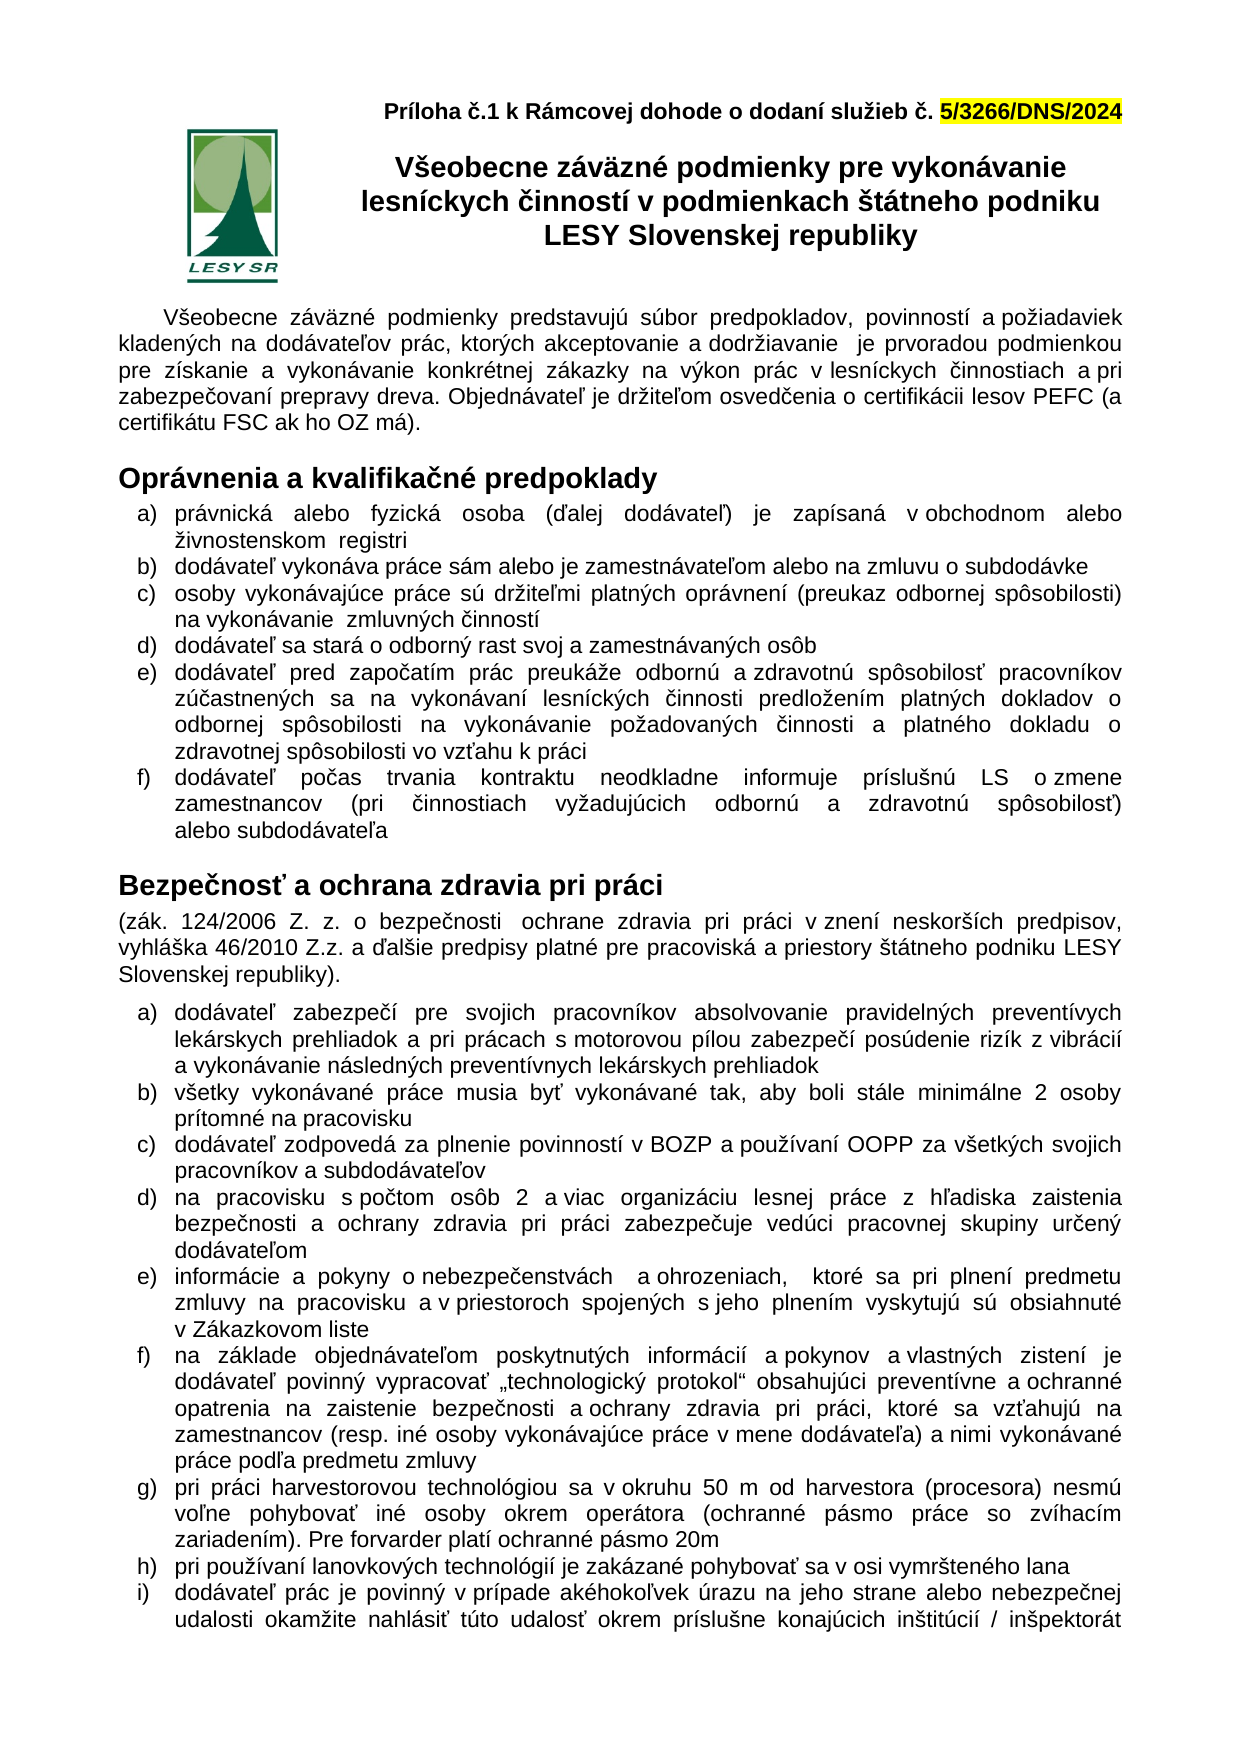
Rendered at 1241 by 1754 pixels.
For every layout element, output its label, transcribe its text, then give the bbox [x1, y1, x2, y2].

subtitle Bezpečnosť a ochrana zdravia pri práci [118, 868, 1122, 902]
list pri práci harvestorovou technológiou sa v okruhu 50 m od harvestora (procesora) nesmú voľne pohybovať iné osoby okrem operátora (ochranné pásmo práce so zvíhacím zariadením). Pre forvarder platí ochranné pásmo 20m [137, 1474, 1122, 1553]
text Všeobecne záväzné podmienky pre vykonávanie lesníckych činností v podmienkach štátneho podniku LESY Slovenskej republiky [340, 151, 1122, 251]
text Všeobecne záväzné podmienky predstavujú súbor predpokladov, povinností a požiadaviek kladených na dodávateľov prác, ktorých akceptovanie a dodržiavanie je prvoradou podmienkou pre získanie a vykonávanie konkrétnej zákazky na výkon prác v lesníckych činnostiach a pri zabezpečovaní prepravy dreva. Objednávateľ je držiteľom osvedčenia o certifikácii lesov PEFC (a certifikátu FSC ak ho OZ má). [118, 304, 1122, 436]
list dodávateľ počas trvania kontraktu neodkladne informuje príslušnú LS o zmene zamestnancov (pri činnostiach vyžadujúcich odbornú a zdravotnú spôsobilosť) alebo subdodávateľa [137, 764, 1122, 843]
list dodávateľ pred započatím prác preukáže odbornú a zdravotnú spôsobilosť pracovníkov zúčastnených sa na vykonávaní lesníckých činnosti predložením platných dokladov o odbornej spôsobilosti na vykonávanie požadovaných činnosti a platného dokladu o zdravotnej spôsobilosti vo vzťahu k práci [137, 658, 1122, 764]
list informácie a pokyny o nebezpečenstvách a ohrozeniach, ktoré sa pri plnení predmetu zmluvy na pracovisku a v priestoroch spojených s jeho plnením vyskytujú sú obsiahnuté v Zákazkovom liste [137, 1263, 1122, 1342]
picture [183, 125, 278, 285]
text Príloha č.1 k Rámcovej dohode o dodaní služieb č. 5/3266/DNS/2024 [118, 98, 940, 124]
list dodávateľ zodpovedá za plnenie povinností v BOZP a používaní OOPP za všetkých svojich pracovníkov a subdodávateľov [137, 1131, 1122, 1184]
list osoby vykonávajúce práce sú držiteľmi platných oprávnení (preukaz odbornej spôsobilosti) na vykonávanie zmluvných činností [137, 579, 1122, 632]
list dodávateľ vykonáva práce sám alebo je zamestnávateľom alebo na zmluvu o subdodávke [137, 553, 1122, 579]
list všetky vykonávané práce musia byť vykonávané tak, aby boli stále minimálne 2 osoby prítomné na pracovisku [137, 1078, 1122, 1131]
text (zák. 124/2006 Z. z. o bezpečnosti ochrane zdravia pri práci v znení neskorších predpisov, vyhláška 46/2010 Z.z. a ďalšie predpisy platné pre pracoviská a priestory štátneho podniku LESY Slovenskej republiky). [118, 908, 1122, 987]
list na základe objednávateľom poskytnutých informácií a pokynov a vlastných zistení je dodávateľ povinný vypracovať „technologický protokol“ obsahujúci preventívne a ochranné opatrenia na zaistenie bezpečnosti a ochrany zdravia pri práci, ktoré sa vzťahujú na zamestnancov (resp. iné osoby vykonávajúce práce v mene dodávateľa) a nimi vykonávané práce podľa predmetu zmluvy [137, 1342, 1122, 1474]
list na pracovisku s počtom osôb 2 a viac organizáciu lesnej práce z hľadiska zaistenia bezpečnosti a ochrany zdravia pri práci zabezpečuje vedúci pracovnej skupiny určený dodávateľom [137, 1184, 1122, 1263]
list dodávateľ sa stará o odborný rast svoj a zamestnávaných osôb [137, 632, 1122, 658]
list pri používaní lanovkových technológií je zakázané pohybovať sa v osi vymršteného lana [137, 1553, 1122, 1579]
subtitle Oprávnenia a kvalifikačné predpoklady [118, 461, 1122, 494]
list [137, 1579, 1122, 1632]
list právnická alebo fyzická osoba (ďalej dodávateľ) je zapísaná v obchodnom alebo živnostenskom registri [137, 500, 1122, 553]
list dodávateľ zabezpečí pre svojich pracovníkov absolvovanie pravidelných preventívych lekárskych prehliadok a pri prácach s motorovou pílou zabezpečí posúdenie rizík z vibrácií a vykonávanie následných preventívnych lekárskych prehliadok [137, 999, 1122, 1078]
